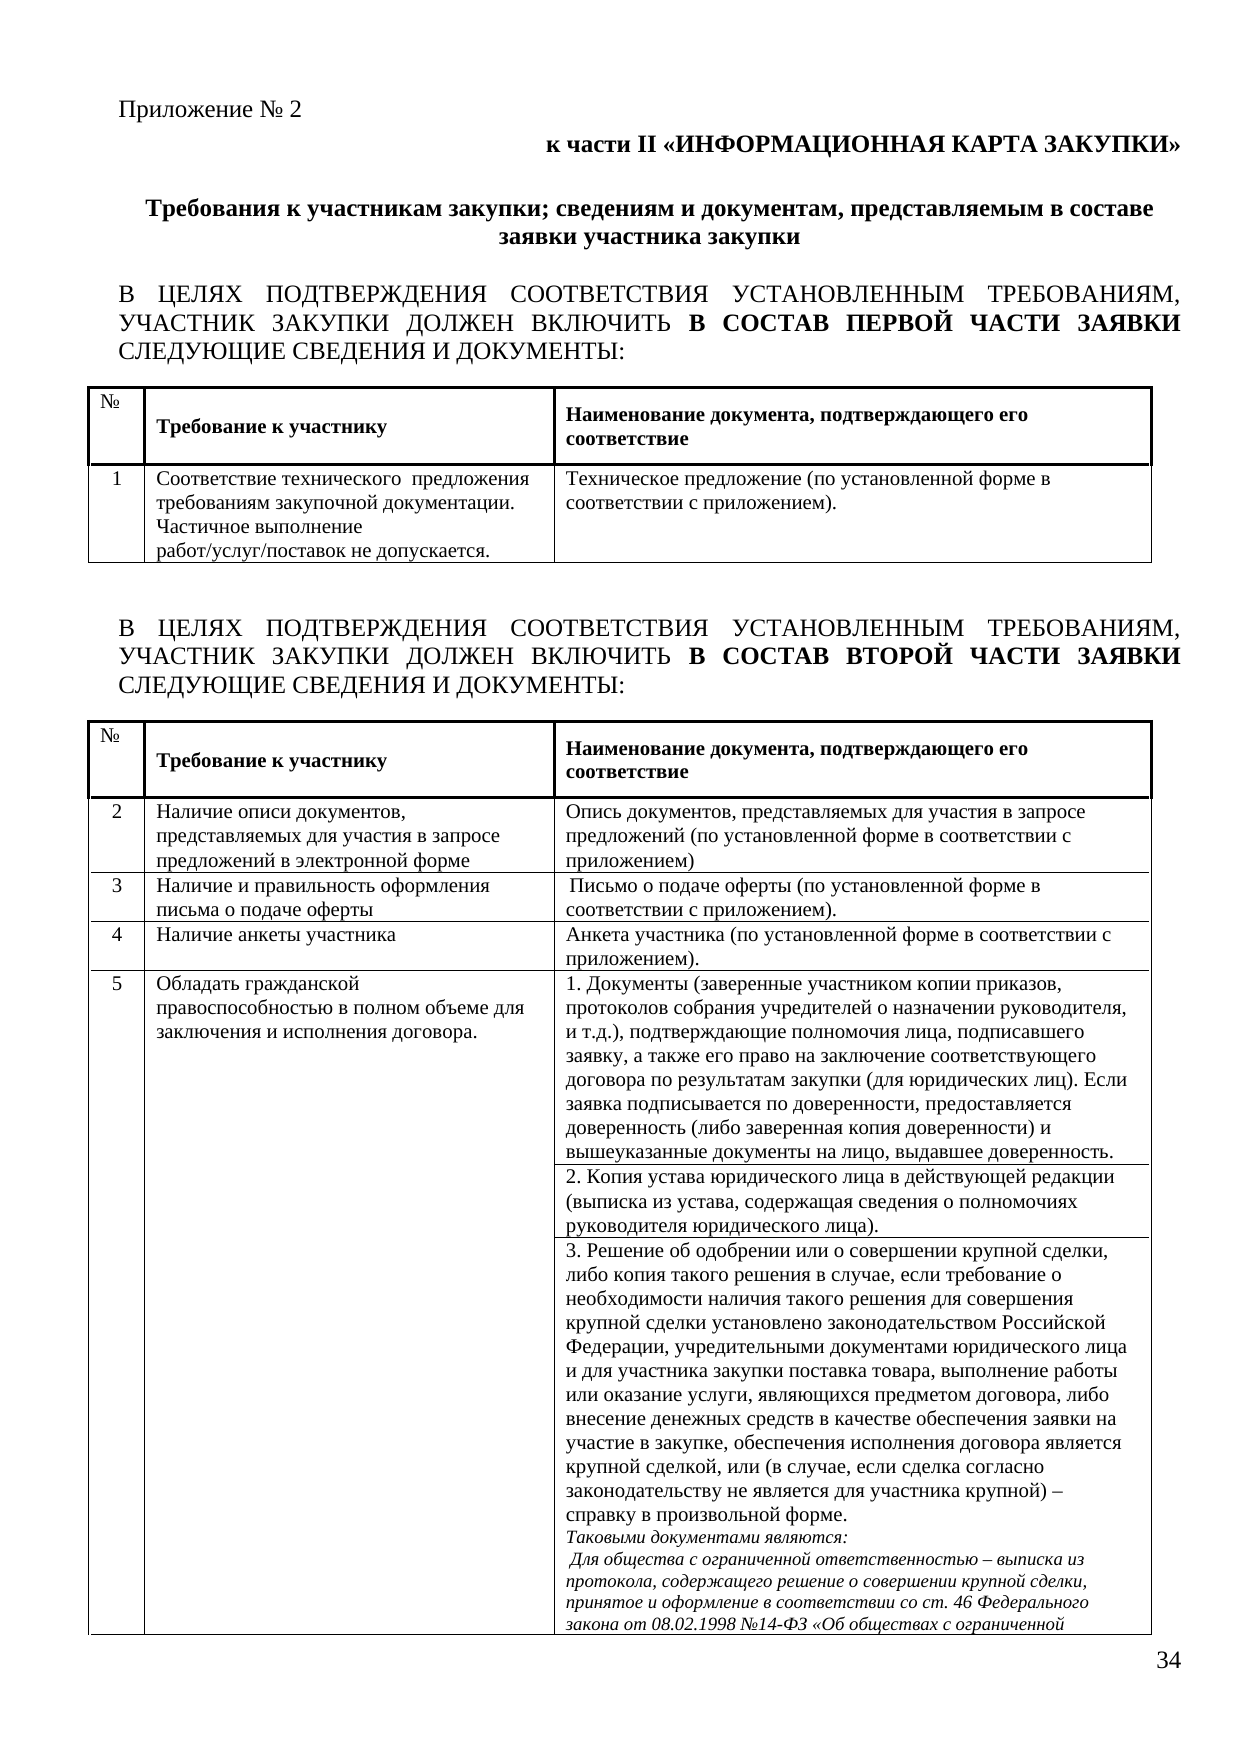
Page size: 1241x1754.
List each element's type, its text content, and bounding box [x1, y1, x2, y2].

table_cell [89, 970, 144, 1634]
text В целях подтверждения соответствия установленным требованиям, участник закупки должен включить в состав первой части заявки следующие сведения и документы: [118, 279, 1181, 365]
text Требования к участникам закупки; сведениям и документам, представляемым в составе заявки участника закупки [118, 193, 1181, 250]
table_cell 2. Копия устава юридического лица в действующей редакции (выписка из устава, содержащая сведения о полномочиях руководителя юридического лица). [555, 1164, 1151, 1237]
table_cell Наличие и правильность оформления письма о подаче оферты [145, 873, 554, 921]
table_header Требование к участнику [146, 723, 553, 796]
table_cell [89, 796, 144, 872]
table_cell [89, 921, 144, 970]
table_cell Наличие анкеты участника [145, 922, 554, 970]
table_header № [90, 723, 143, 796]
table_cell Соответствие технического предложения требованиям закупочной документации. Частичное выполнение работ/услуг/поставок не допускается. [145, 466, 554, 562]
table_header № [90, 389, 143, 463]
table_cell Опись документов, представляемых для участия в запросе предложений (по установленной форме в соответствии с приложением) [555, 796, 1151, 872]
table_cell Техническое предложение (по установленной форме в соответствии с приложением). [555, 463, 1151, 562]
text к части II «ИНФОРМАЦИОННАЯ КАРТА ЗАКУПКИ» [118, 129, 1181, 158]
text Приложение № 2 [118, 94, 1181, 123]
table_cell [89, 463, 144, 562]
table_cell [89, 872, 144, 921]
table_header Наименование документа, подтверждающего его соответствие [556, 723, 1150, 796]
table_header Наименование документа, подтверждающего его соответствие [556, 389, 1150, 463]
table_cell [555, 1237, 1151, 1634]
table_cell Письмо о подаче оферты (по установленной форме в соответствии с приложением). [555, 872, 1151, 921]
table_cell Обладать гражданской правоспособностью в полном объеме для заключения и исполнения договора. [145, 971, 554, 1634]
text В целях подтверждения соответствия установленным требованиям, участник закупки должен включить в состав второй части заявки следующие сведения и документы: [118, 613, 1181, 699]
table_cell Наличие описи документов, представляемых для участия в запросе предложений в электронной форме [145, 799, 554, 872]
table_cell Анкета участника (по установленной форме в соответствии с приложением). [555, 921, 1151, 970]
table_header Требование к участнику [146, 389, 553, 463]
table_cell 1. Документы (заверенные участником копии приказов, протоколов собрания учредителей о назначении руководителя, и т.д.), подтверждающие полномочия лица, подписавшего заявку, а также его право на заключение соответствующего договора по результатам закупки (для юридических лиц). Если заявка подписывается по доверенности, предоставляется доверенность (либо заверенная копия доверенности) и вышеуказанные документы на лицо, выдавшее доверенность. [555, 970, 1151, 1163]
